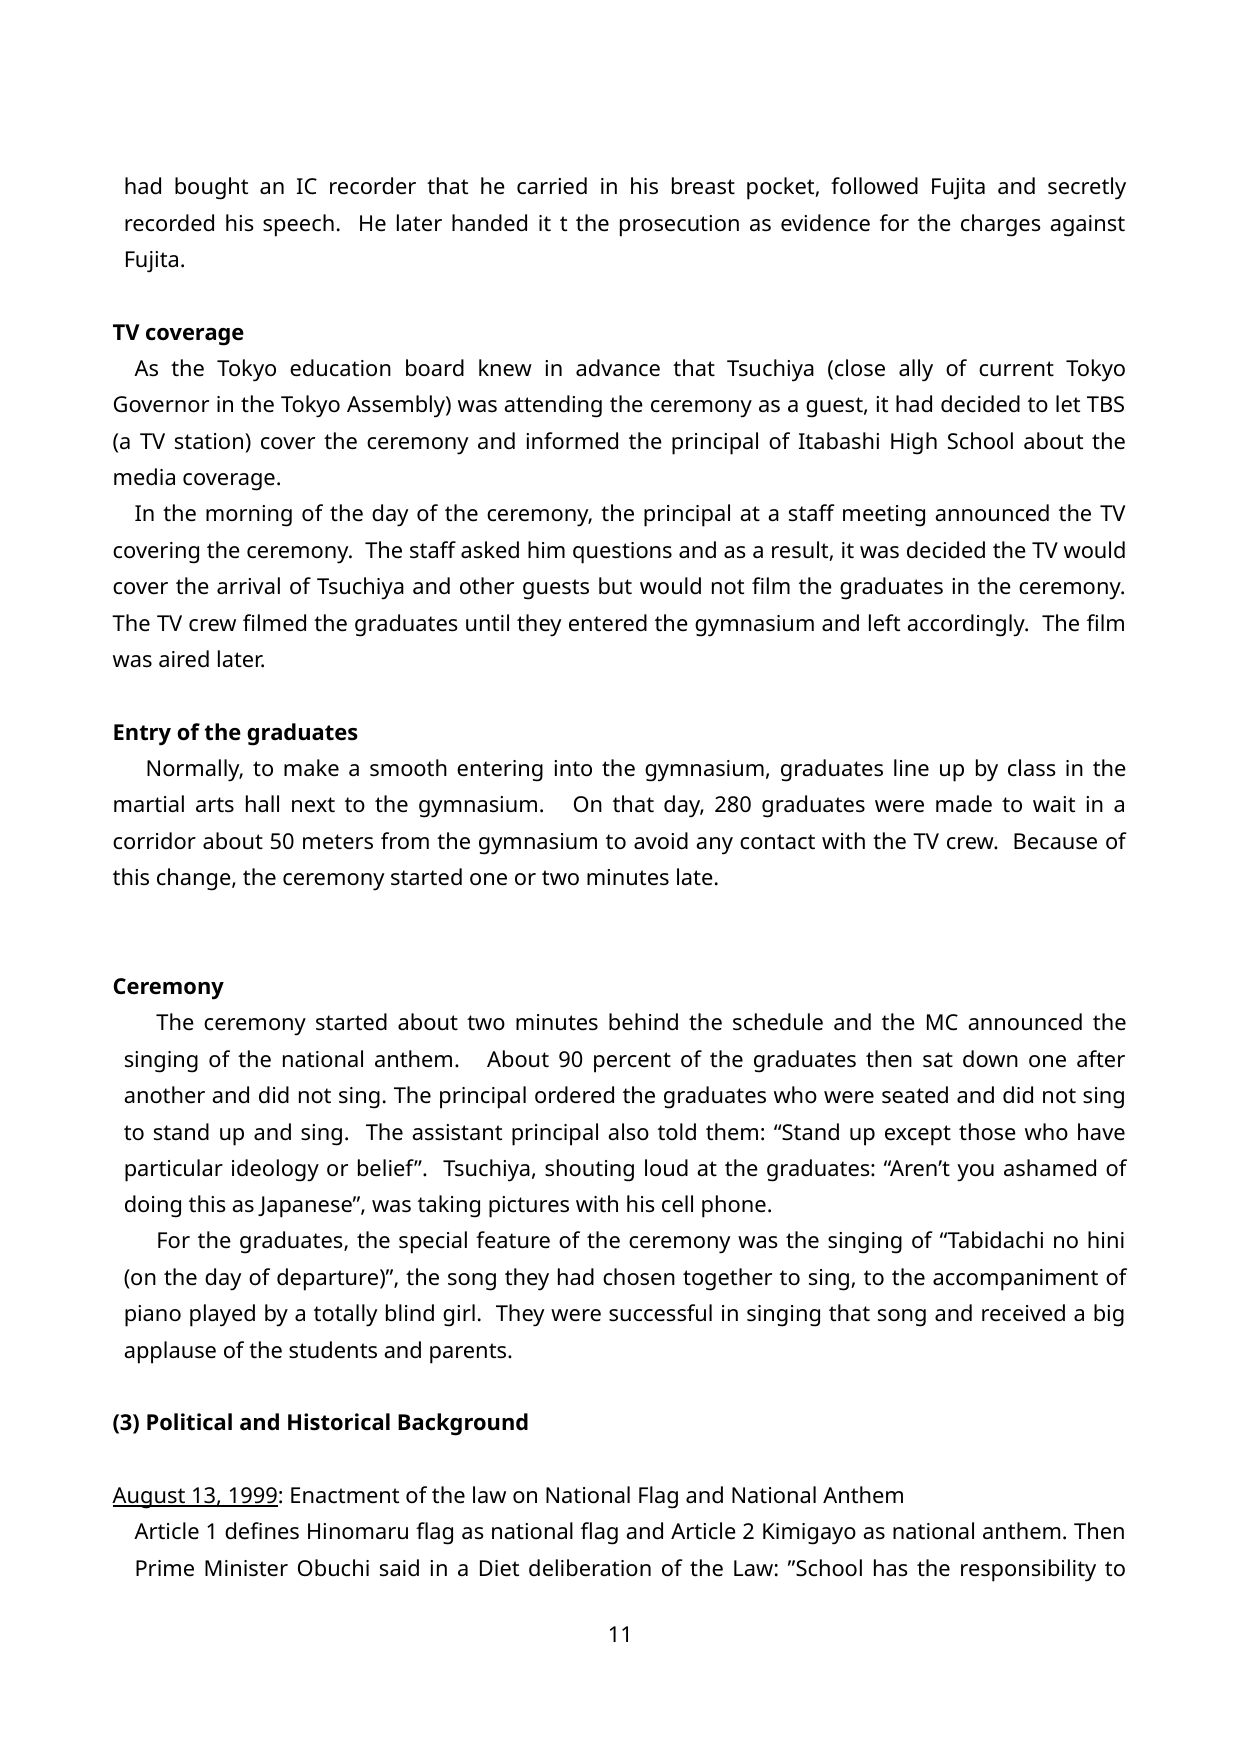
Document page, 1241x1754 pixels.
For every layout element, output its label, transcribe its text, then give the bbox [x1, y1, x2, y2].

text For the graduates, the special feature of the ceremony was the singing of “Tabidachi no hini (on the day of departure)”, the song they had chosen together to sing, to the accompaniment of piano played by a totally blind girl. They were successful in singing that song and received a big applause of the students and parents. [123, 1222, 1128, 1368]
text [134, 1513, 1128, 1586]
text TV coverage [112, 313, 1128, 350]
text Ceremony [112, 968, 1128, 1004]
text The ceremony started about two minutes behind the schedule and the MC announced the singing of the national anthem. About 90 percent of the graduates then sat down one after another and did not sing. The principal ordered the graduates who were seated and did not sing to stand up and sing. The assistant principal also told them: “Stand up except those who have particular ideology or belief”. Tsuchiya, shouting loud at the graduates: “Aren’t you ashamed of doing this as Japanese”, was taking pictures with his cell phone. [123, 1004, 1128, 1222]
text Entry of the graduates [112, 713, 1128, 750]
text Normally, to make a smooth entering into the gymnasium, graduates line up by class in the martial arts hall next to the gymnasium. On that day, 280 graduates were made to wait in a corridor about 50 meters from the gymnasium to avoid any contact with the TV crew. Because of this change, the ceremony started one or two minutes late. [112, 750, 1128, 895]
text As the Tokyo education board knew in advance that Tsuchiya (close ally of current Tokyo Governor in the Tokyo Assembly) was attending the ceremony as a guest, it had decided to let TBS (a TV station) cover the ceremony and informed the principal of Itabashi High School about the media coverage. [112, 350, 1128, 495]
text In the morning of the day of the ceremony, the principal at a staff meeting announced the TV covering the ceremony. The staff asked him questions and as a result, it was decided the TV would cover the arrival of Tsuchiya and other guests but would not film the graduates in the ceremony. The TV crew filmed the graduates until they entered the gymnasium and left accordingly. The film was aired later. [112, 495, 1128, 677]
text August 13, 1999: Enactment of the law on National Flag and National Anthem [112, 1477, 1128, 1513]
text (3) Political and Historical Background [112, 1404, 1128, 1440]
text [123, 168, 1128, 277]
